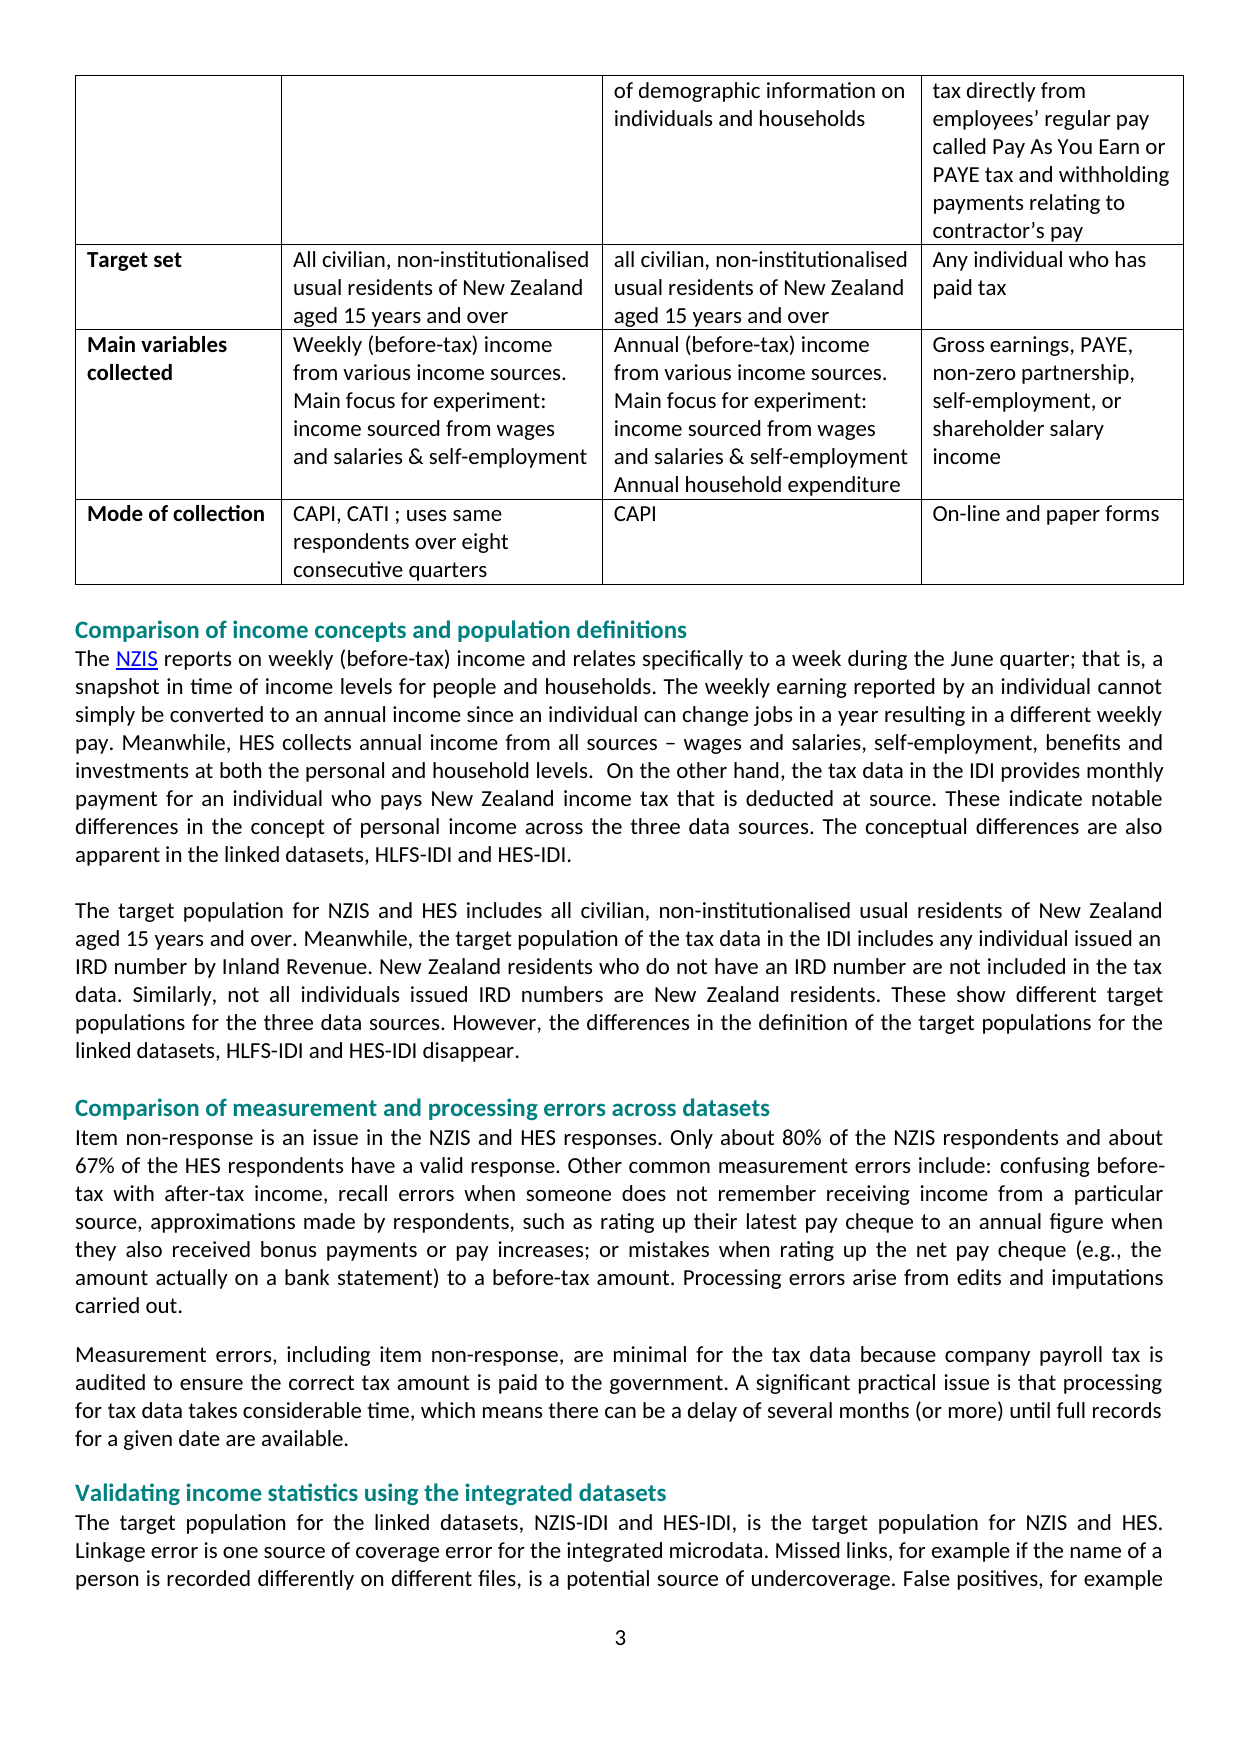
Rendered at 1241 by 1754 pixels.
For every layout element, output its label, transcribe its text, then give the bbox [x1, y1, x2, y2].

table_cell Annual (before-tax) income from various income sources. Main focus for experiment: income sourced from wages and salaries & self-employment Annual household expenditure [603, 330, 921, 498]
table_cell Mode of collection [76, 500, 281, 583]
text Item non-response is an issue in the NZIS and HES responses. Only about 80% of the NZIS respondents and about 67% of the HES respondents have a valid response. Other common measurement errors include: confusing before-tax with after-tax income, recall errors when someone does not remember receiving income from a particular source, approximations made by respondents, such as rating up their latest pay cheque to an annual figure when they also received bonus payments or pay increases; or mistakes when rating up the net pay cheque (e.g., the amount actually on a bank statement) to a before-tax amount. Processing errors arise from edits and imputations carried out. [75, 1123, 1165, 1319]
table_cell On-line and paper forms [922, 500, 1183, 583]
text Measurement errors, including item non-response, are minimal for the tax data because company payroll tax is audited to ensure the correct tax amount is paid to the government. A significant practical issue is that processing for tax data takes considerable time, which means there can be a delay of several months (or more) until full records for a given date are available. [75, 1340, 1165, 1452]
table_cell Weekly (before-tax) income from various income sources. Main focus for experiment: income sourced from wages and salaries & self-employment [282, 330, 602, 498]
subtitle Validating income statistics using the integrated datasets [75, 1478, 1165, 1508]
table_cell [603, 76, 921, 244]
table_cell Any individual who has paid tax [922, 245, 1183, 329]
table_cell CAPI [603, 500, 921, 583]
table_cell All civilian, non-institutionalised usual residents of New Zealand aged 15 years and over [282, 245, 602, 329]
table_cell Gross earnings, PAYE, non-zero partnership, self-employment, or shareholder salary income [922, 330, 1183, 498]
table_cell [282, 76, 602, 244]
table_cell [76, 76, 281, 244]
text The NZIS reports on weekly (before-tax) income and relates specifically to a week during the June quarter; that is, a snapshot in time of income levels for people and households. The weekly earning reported by an individual cannot simply be converted to an annual income since an individual can change jobs in a year resulting in a different weekly pay. Meanwhile, HES collects annual income from all sources – wages and salaries, self-employment, benefits and investments at both the personal and household levels. On the other hand, the tax data in the IDI provides monthly payment for an individual who pays New Zealand income tax that is deducted at source. These indicate notable differences in the concept of personal income across the three data sources. The conceptual differences are also apparent in the linked datasets, HLFS-IDI and HES-IDI. [75, 644, 1165, 868]
subtitle Comparison of income concepts and population definitions [75, 614, 1165, 644]
table_cell all civilian, non-institutionalised usual residents of New Zealand aged 15 years and over [603, 245, 921, 329]
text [75, 1508, 1165, 1592]
subtitle Comparison of measurement and processing errors across datasets [75, 1093, 1165, 1123]
table_cell Main variables collected [76, 330, 281, 498]
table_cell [922, 76, 1183, 244]
table_cell CAPI, CATI ; uses same respondents over eight consecutive quarters [282, 500, 602, 583]
text The target population for NZIS and HES includes all civilian, non-institutionalised usual residents of New Zealand aged 15 years and over. Meanwhile, the target population of the tax data in the IDI includes any individual issued an IRD number by Inland Revenue. New Zealand residents who do not have an IRD number are not included in the tax data. Similarly, not all individuals issued IRD numbers are New Zealand residents. These show different target populations for the three data sources. However, the differences in the definition of the target populations for the linked datasets, HLFS-IDI and HES-IDI disappear. [75, 896, 1165, 1064]
table_cell Target set [76, 245, 281, 329]
